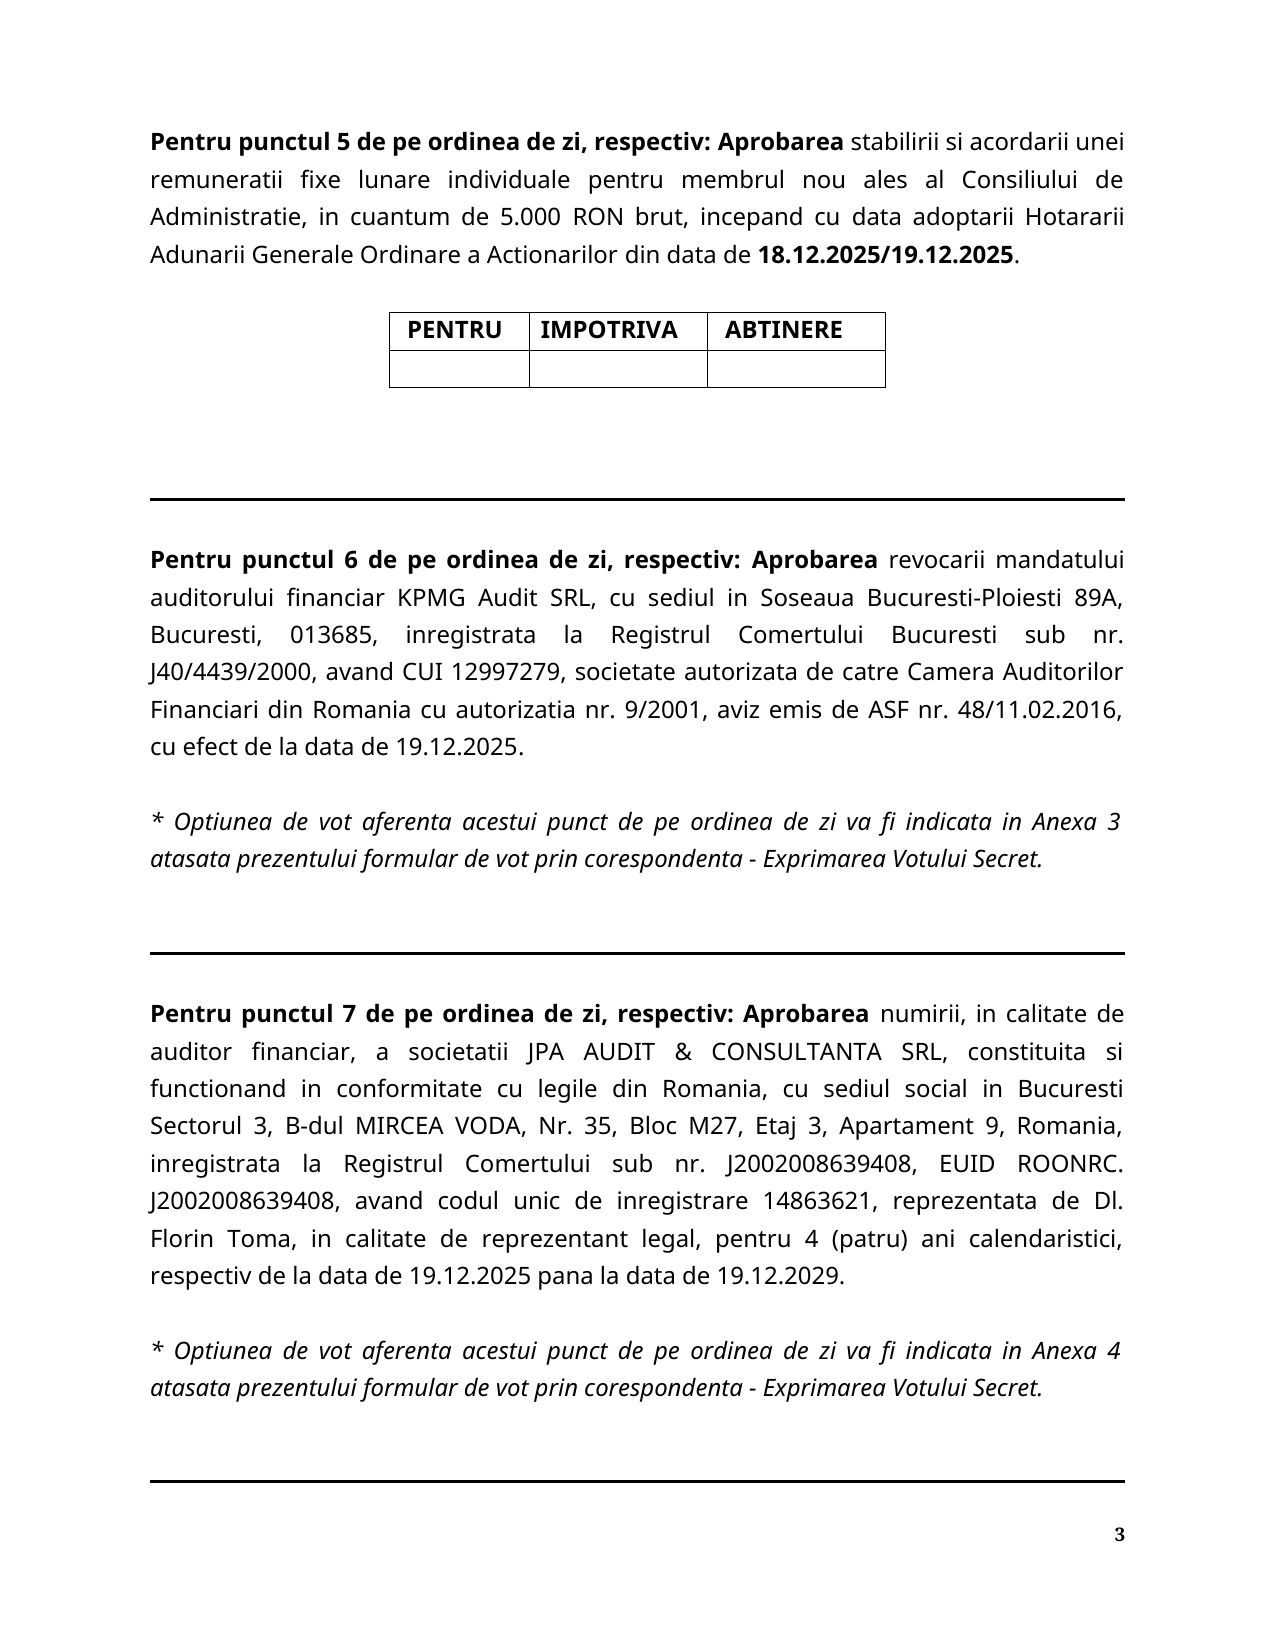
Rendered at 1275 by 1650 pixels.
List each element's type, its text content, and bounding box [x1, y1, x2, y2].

text Pentru punctul 6 de pe ordinea de zi, respectiv: Aprobarea revocarii mandatului auditorului financiar KPMG Audit SRL, cu sediul in Soseaua Bucuresti-Ploiesti 89A, Bucuresti, 013685, inregistrata la Registrul Comertului Bucuresti sub nr. J40/4439/2000, avand CUI 12997279, societate autorizata de catre Camera Auditorilor Financiari din Romania cu autorizatia nr. 9/2001, aviz emis de ASF nr. 48/11.02.2016, cu efect de la data de 19.12.2025. [150, 543, 1125, 763]
text Pentru punctul 5 de pe ordinea de zi, respectiv: Aprobarea stabilirii si acordarii unei remuneratii fixe lunare individuale pentru membrul nou ales al Consiliului de Administratie, in cuantum de 5.000 RON brut, incepand cu data adoptarii Hotararii Adunarii Generale Ordinare a Actionarilor din data de 18.12.2025/19.12.2025. [150, 125, 1125, 270]
table_cell [390, 351, 529, 387]
text * Optiunea de vot aferenta acestui punct de pe ordinea de zi va fi indicata in Anexa 3 atasata prezentului formular de vot prin corespondenta - Exprimarea Votului Secret. [150, 805, 1125, 875]
table_cell [530, 351, 707, 387]
table_cell [708, 351, 885, 387]
table_header ABTINERE [708, 313, 885, 350]
table_header PENTRU [390, 313, 529, 350]
text Pentru punctul 7 de pe ordinea de zi, respectiv: Aprobarea numirii, in calitate de auditor financiar, a societatii JPA AUDIT & CONSULTANTA SRL, constituita si functionand in conformitate cu legile din Romania, cu sediul social in Bucuresti Sectorul 3, B-dul MIRCEA VODA, Nr. 35, Bloc M27, Etaj 3, Apartament 9, Romania, inregistrata la Registrul Comertului sub nr. J2002008639408, EUID ROONRC. J2002008639408, avand codul unic de inregistrare 14863621, reprezentata de Dl. Florin Toma, in calitate de reprezentant legal, pentru 4 (patru) ani calendaristici, respectiv de la data de 19.12.2025 pana la data de 19.12.2029. [150, 997, 1125, 1291]
text * Optiunea de vot aferenta acestui punct de pe ordinea de zi va fi indicata in Anexa 4 atasata prezentului formular de vot prin corespondenta - Exprimarea Votului Secret. [150, 1333, 1125, 1403]
table_header IMPOTRIVA [530, 313, 707, 350]
